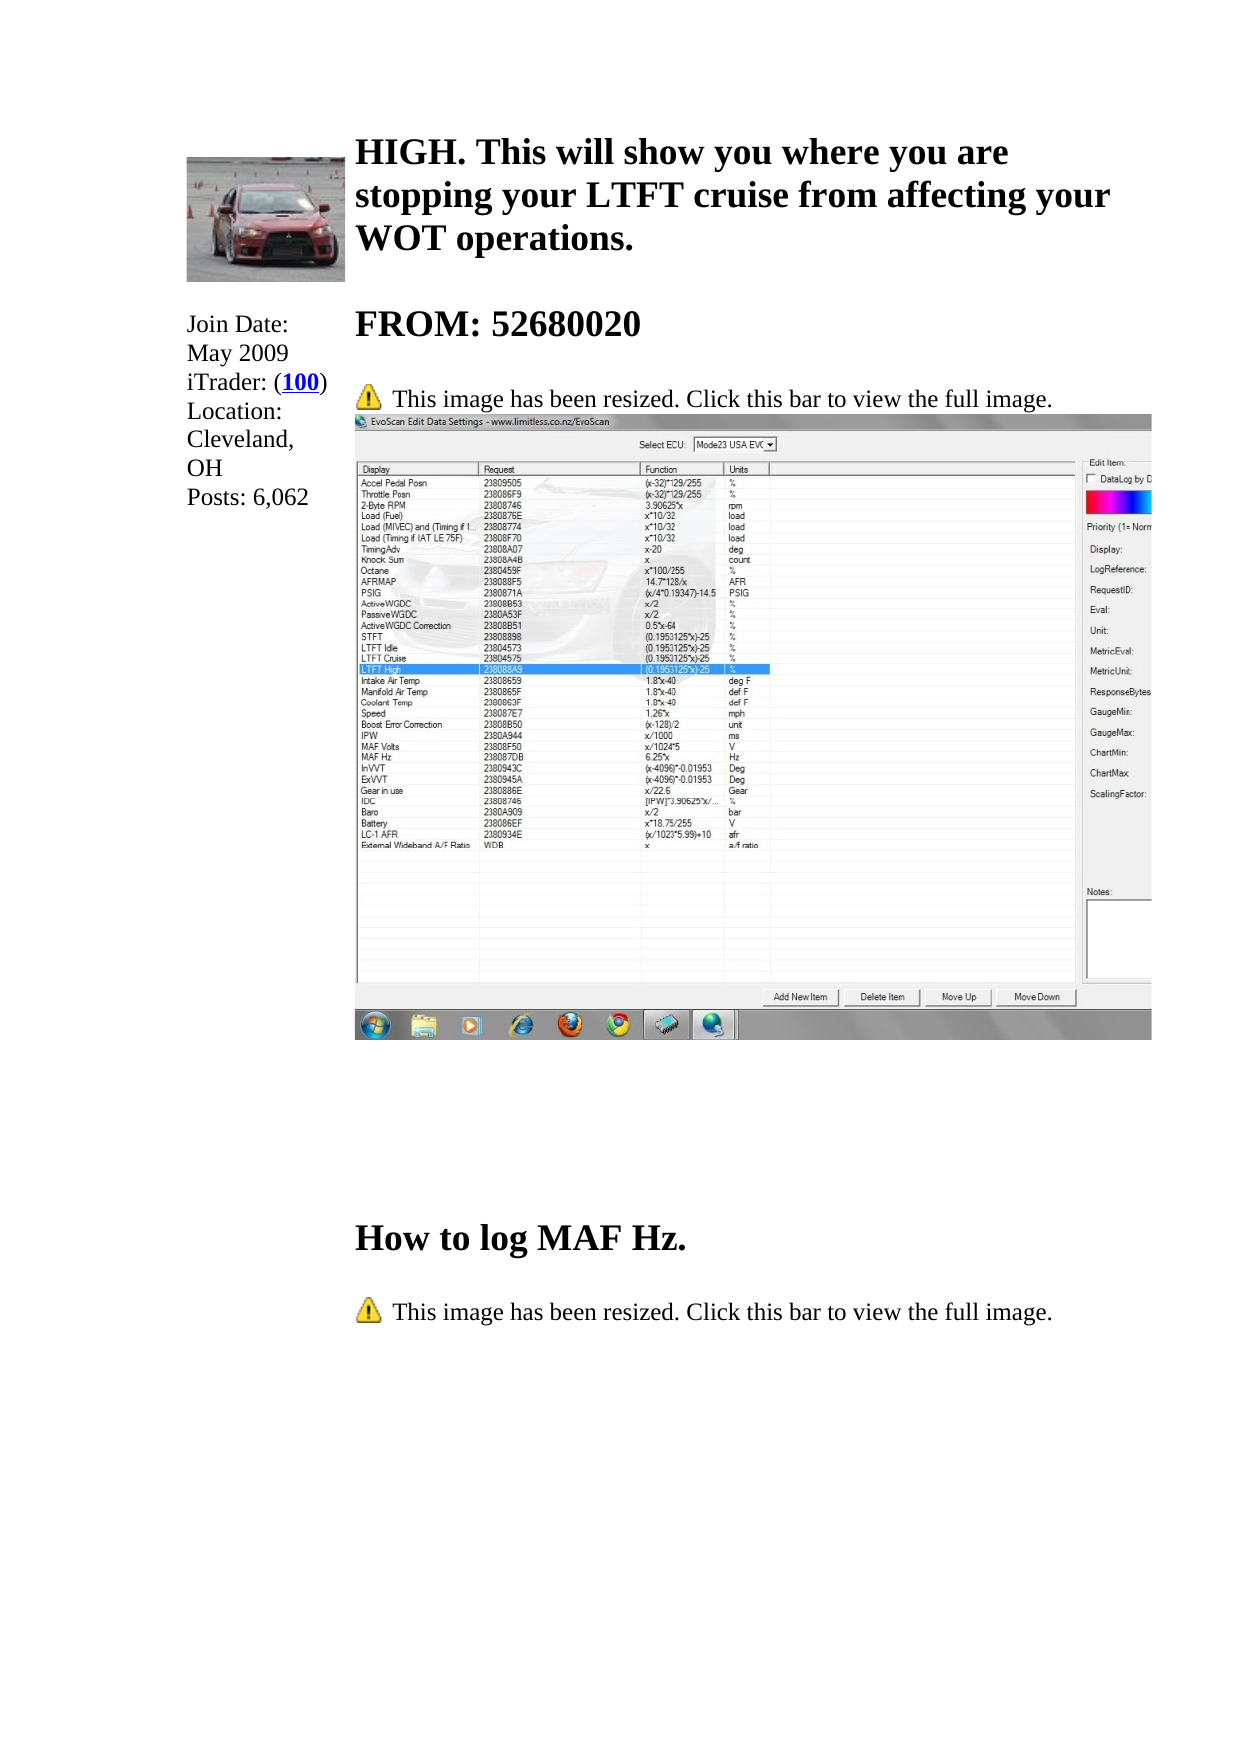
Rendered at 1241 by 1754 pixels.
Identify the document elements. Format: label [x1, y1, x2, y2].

picture [356, 384, 382, 410]
table_cell [178, 119, 345, 1337]
picture [186, 157, 346, 282]
picture [354, 414, 1152, 1040]
picture [356, 1297, 382, 1323]
table_cell [346, 118, 1151, 1337]
